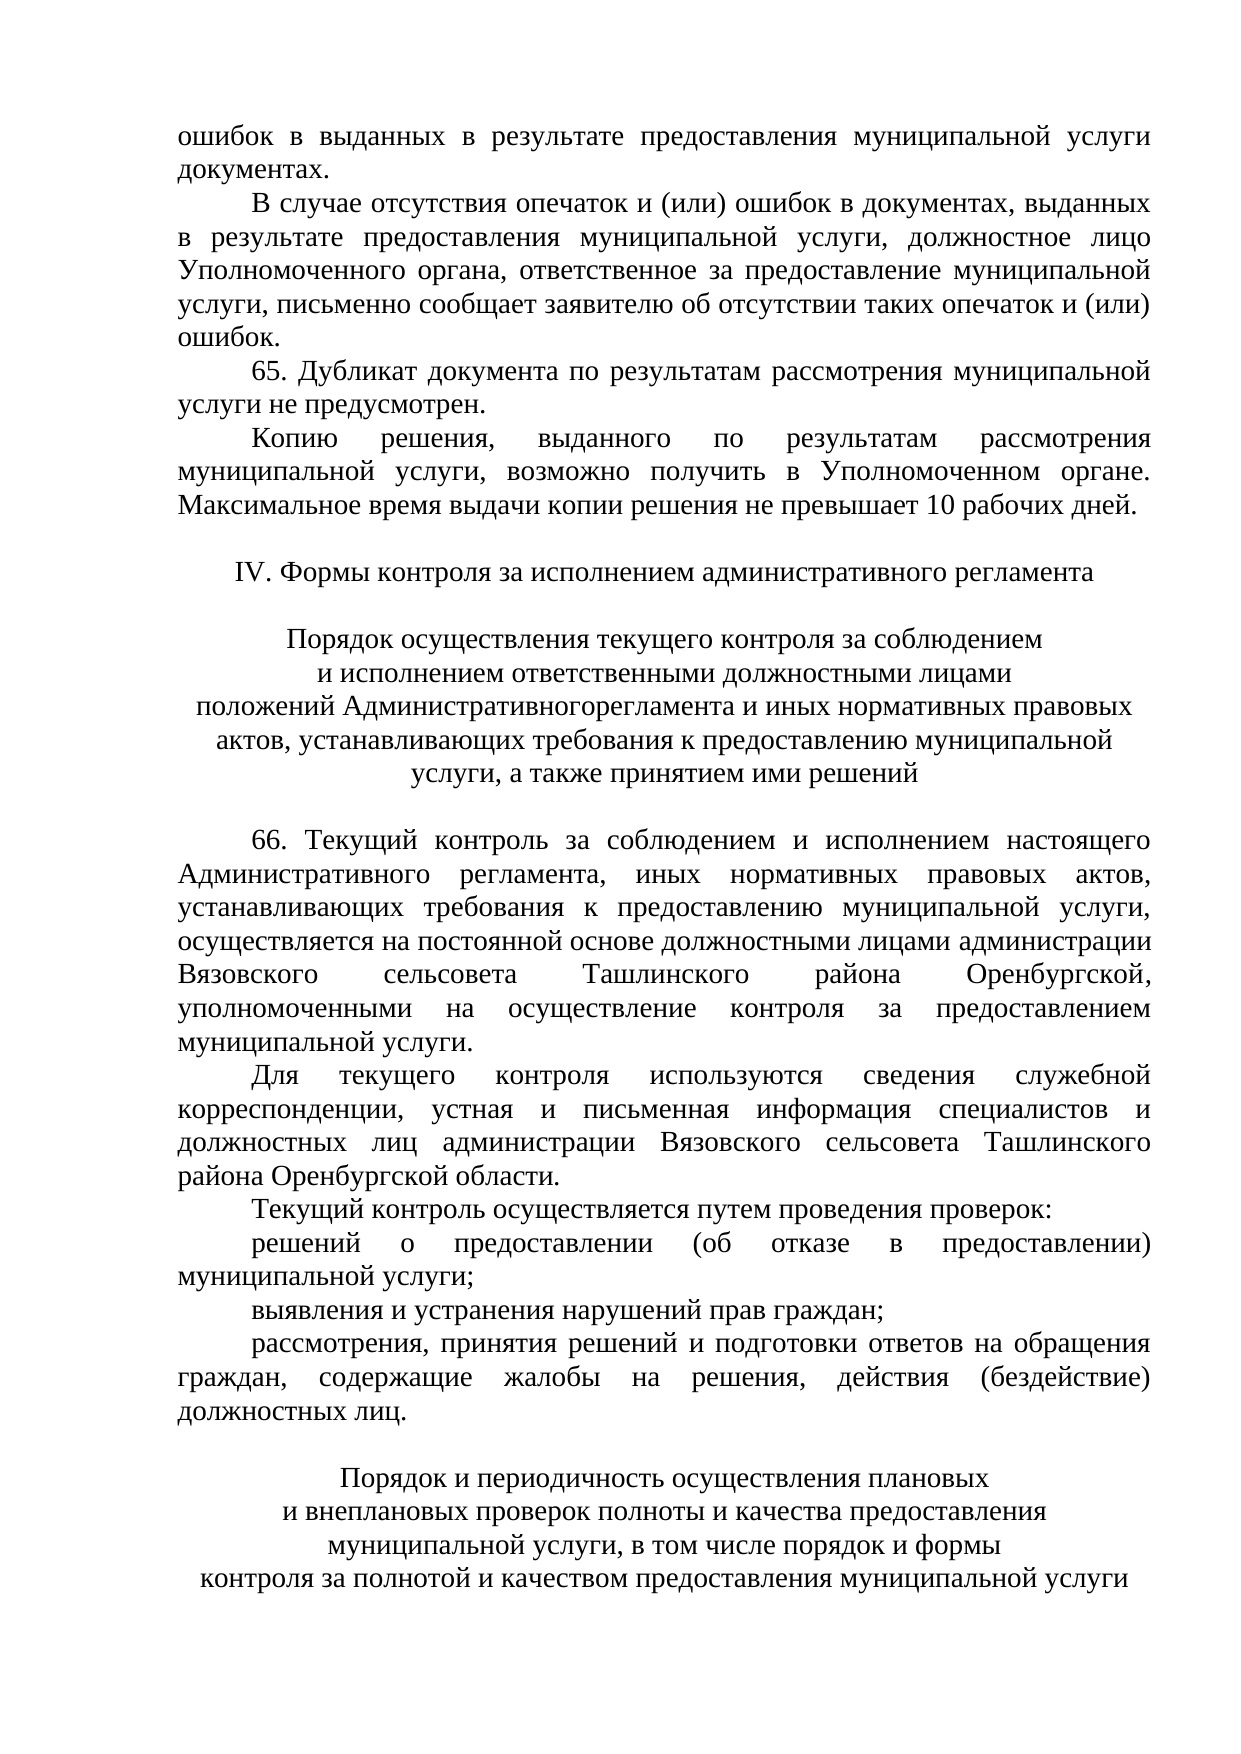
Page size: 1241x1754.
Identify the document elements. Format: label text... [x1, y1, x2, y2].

text положений Административногорегламента и иных нормативных правовых актов, устанавливающих требования к предоставлению муниципальной услуги, а также принятием ими решений [177, 688, 1152, 789]
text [177, 118, 1152, 185]
text контроля за полнотой и качеством предоставления муниципальной услуги [177, 1560, 1152, 1594]
text Текущий контроль осуществляется путем проведения проверок: [177, 1191, 1152, 1225]
text Для текущего контроля используются сведения служебной корреспонденции, устная и письменная информация специалистов и должностных лиц администрации Вязовского сельсовета Ташлинского района Оренбургской области. [177, 1057, 1152, 1191]
text Порядок осуществления текущего контроля за соблюдением [177, 621, 1152, 655]
text выявления и устранения нарушений прав граждан; [177, 1292, 1152, 1326]
text 66. Текущий контроль за соблюдением и исполнением настоящего Административного регламента, иных нормативных правовых актов, устанавливающих требования к предоставлению муниципальной услуги, осуществляется на постоянной основе должностными лицами администрации Вязовского сельсовета Ташлинского района Оренбургской, уполномоченными на осуществление контроля за предоставлением муниципальной услуги. [177, 822, 1152, 1057]
text и внеплановых проверок полноты и качества предоставления [177, 1493, 1152, 1527]
text и исполнением ответственными должностными лицами [177, 655, 1152, 688]
text решений о предоставлении (об отказе в предоставлении) муниципальной услуги; [177, 1225, 1152, 1292]
text муниципальной услуги, в том числе порядок и формы [177, 1527, 1152, 1560]
text IV. Формы контроля за исполнением административного регламента [177, 554, 1152, 588]
text Копию решения, выданного по результатам рассмотрения муниципальной услуги, возможно получить в Уполномоченном органе. Максимальное время выдачи копии решения не превышает 10 рабочих дней. [177, 420, 1152, 521]
text рассмотрения, принятия решений и подготовки ответов на обращения граждан, содержащие жалобы на решения, действия (бездействие) должностных лиц. [177, 1326, 1152, 1426]
text Порядок и периодичность осуществления плановых [177, 1460, 1152, 1493]
text В случае отсутствия опечаток и (или) ошибок в документах, выданных в результате предоставления муниципальной услуги, должностное лицо Уполномоченного органа, ответственное за предоставление муниципальной услуги, письменно сообщает заявителю об отсутствии таких опечаток и (или) ошибок. [177, 185, 1152, 353]
text 65. Дубликат документа по результатам рассмотрения муниципальной услуги не предусмотрен. [177, 353, 1152, 420]
